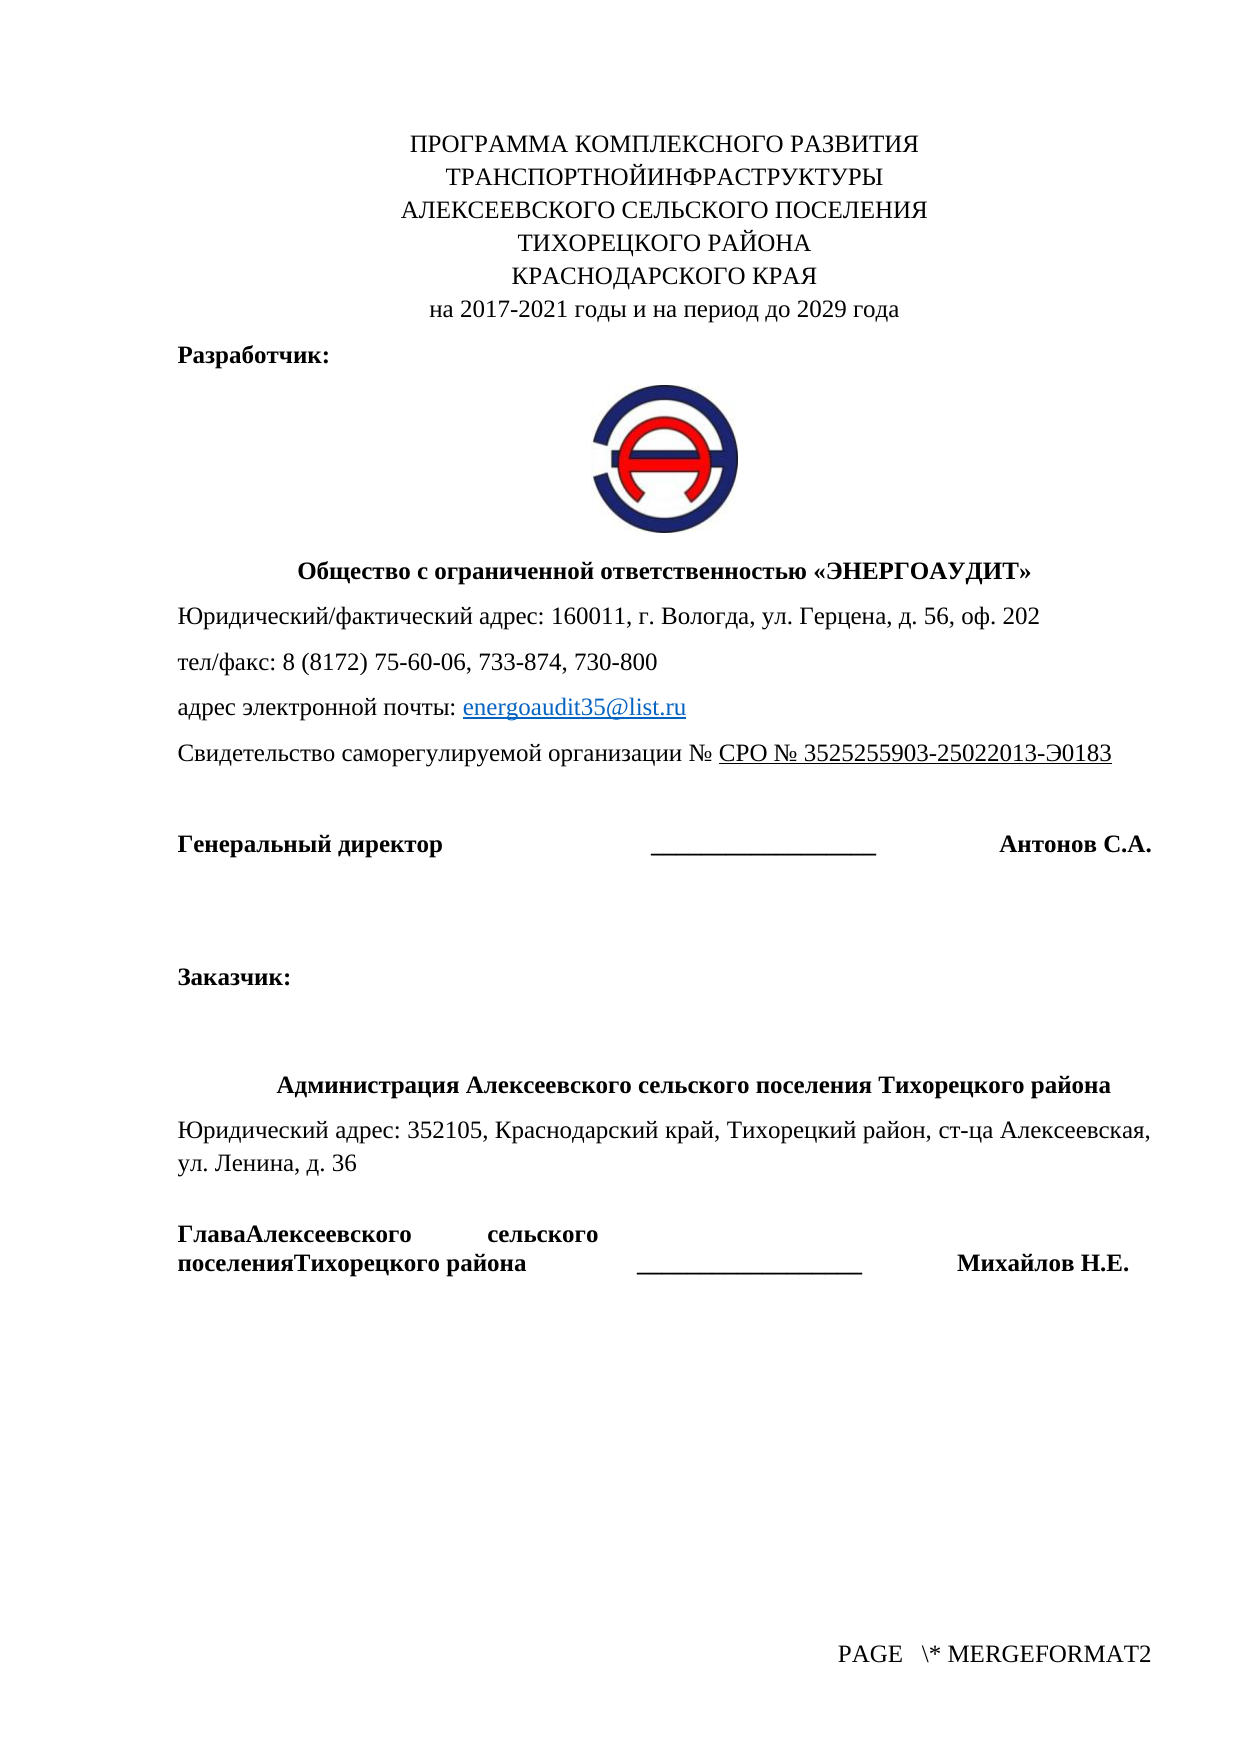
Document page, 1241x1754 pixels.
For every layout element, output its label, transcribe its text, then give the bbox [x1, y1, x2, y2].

text Общество с ограниченной ответственностью «ЭНЕРГОАУДИТ» [177, 556, 1152, 584]
text Разработчик: [177, 340, 1152, 369]
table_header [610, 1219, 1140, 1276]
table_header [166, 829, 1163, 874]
text Заказчик: [177, 962, 1152, 991]
text КРАСНОДАРСКОГО КРАЯ [177, 261, 1152, 290]
text Юридический/фактический адрес: 160011, г. Вологда, ул. Герцена, д. 56, оф. 202 [177, 601, 1152, 630]
text Свидетельство саморегулируемой организации № СРО № 3525255903-25022013-Э0183 [177, 738, 1152, 767]
text на 2017-2021 годы и на период до 2029 года [177, 294, 1152, 323]
text адрес электронной почты: energoaudit35@list.ru [177, 692, 1152, 721]
text тел/факс: 8 (8172) 75-60-06, 733-874, 730-800 [177, 647, 1152, 676]
text ТРАНСПОРТНОЙИНФРАСТРУКТУРЫ [177, 162, 1152, 191]
picture [591, 385, 738, 533]
text ТИХОРЕЦКОГО РАЙОНА [177, 228, 1152, 257]
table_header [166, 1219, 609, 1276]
text Юридический адрес: 352105, Краснодарский край, Тихорецкий район, ст-ца Алексеевская, ул. Ленина, д. 36 [177, 1115, 1152, 1177]
text ПРОГРАММА КОМПЛЕКСНОГО РАЗВИТИЯ [177, 129, 1152, 158]
text АЛЕКСЕЕВСКОГО СЕЛЬСКОГО ПОСЕЛЕНИЯ [177, 195, 1152, 224]
text Администрация Алексеевского сельского поселения Тихорецкого района [177, 1070, 1152, 1099]
